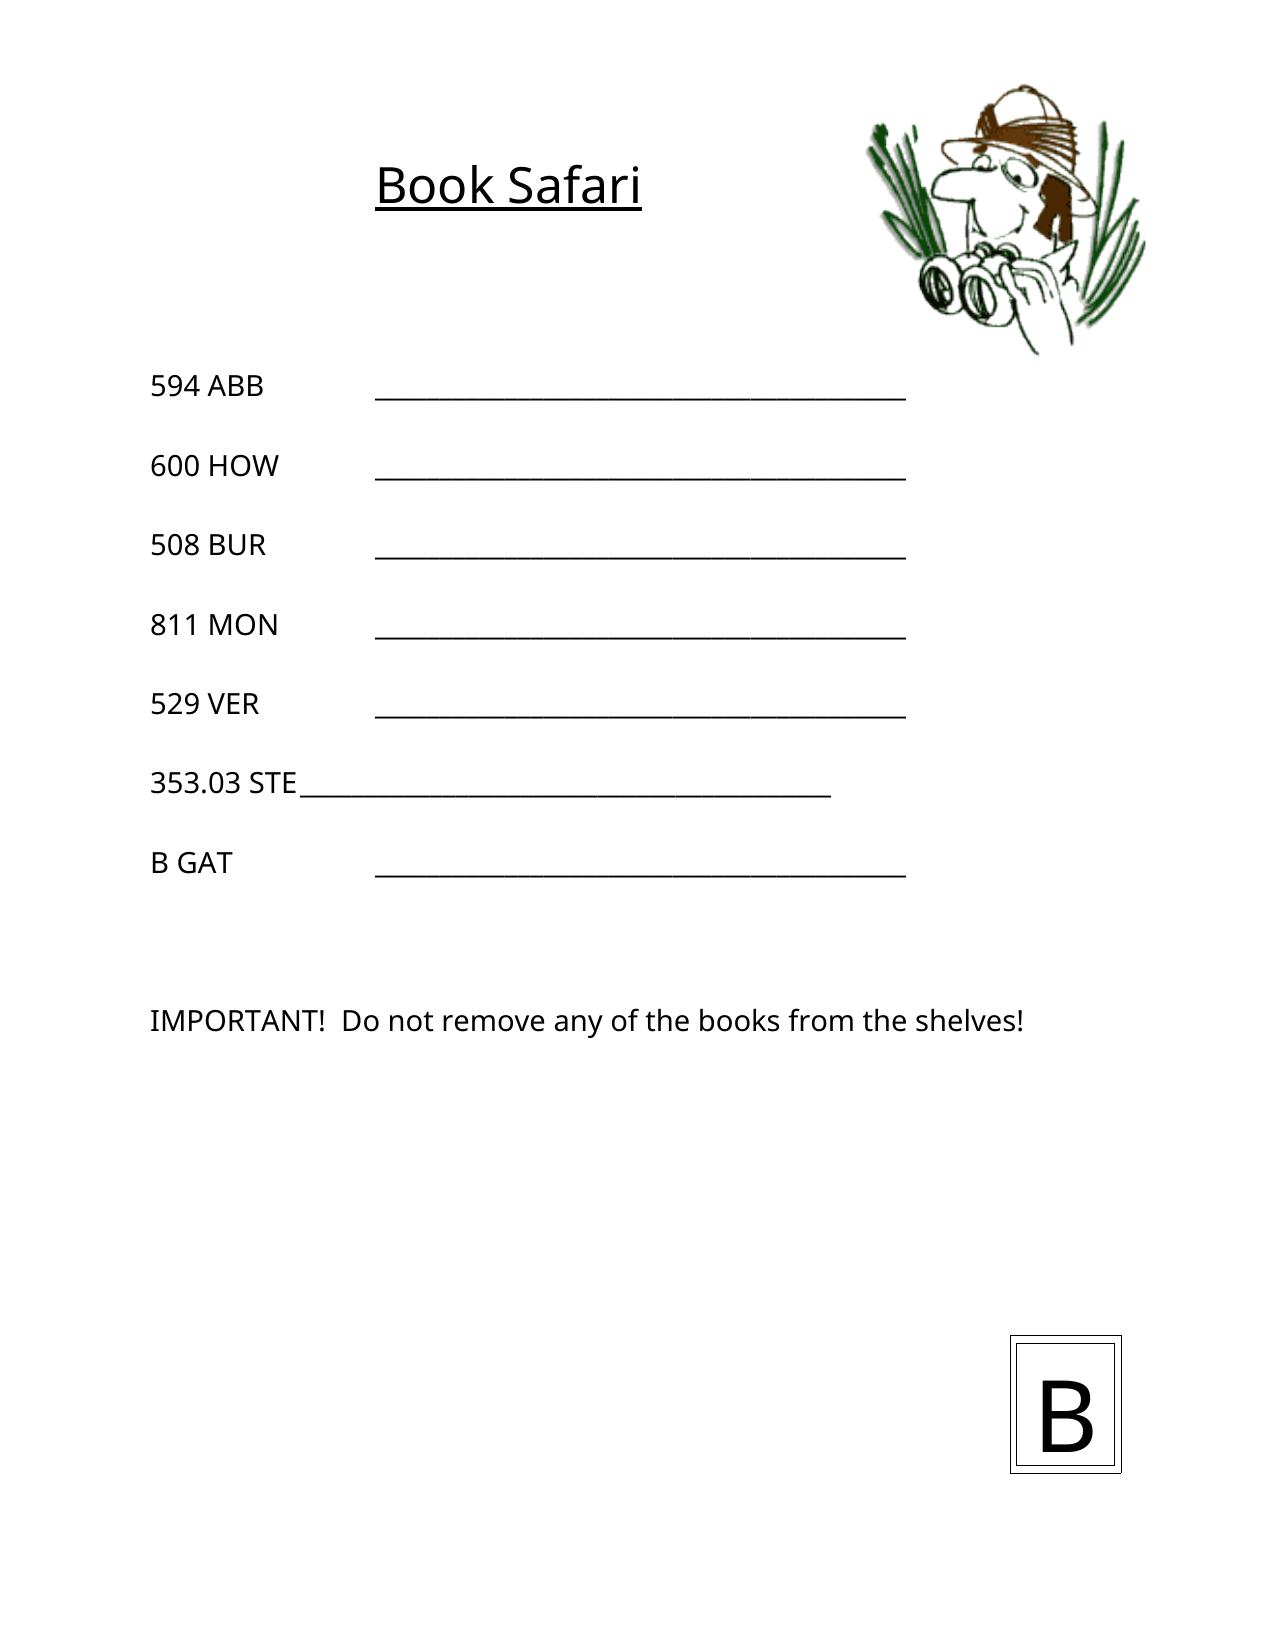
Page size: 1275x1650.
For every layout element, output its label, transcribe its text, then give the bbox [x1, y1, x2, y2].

text 811 MON _________________________________________ [150, 604, 1125, 643]
text 594 ABB _________________________________________ [150, 366, 1125, 405]
text 353.03 STE _________________________________________ [150, 762, 1125, 802]
text 529 VER _________________________________________ [150, 683, 1125, 723]
text 508 BUR _________________________________________ [150, 524, 1125, 564]
picture [862, 78, 1152, 362]
text 600 HOW _________________________________________ [150, 445, 1125, 485]
text IMPORTANT! Do not remove any of the books from the shelves! [150, 1001, 1125, 1040]
text Book Safari [300, 150, 1125, 218]
text B GAT _________________________________________ [150, 842, 1125, 882]
